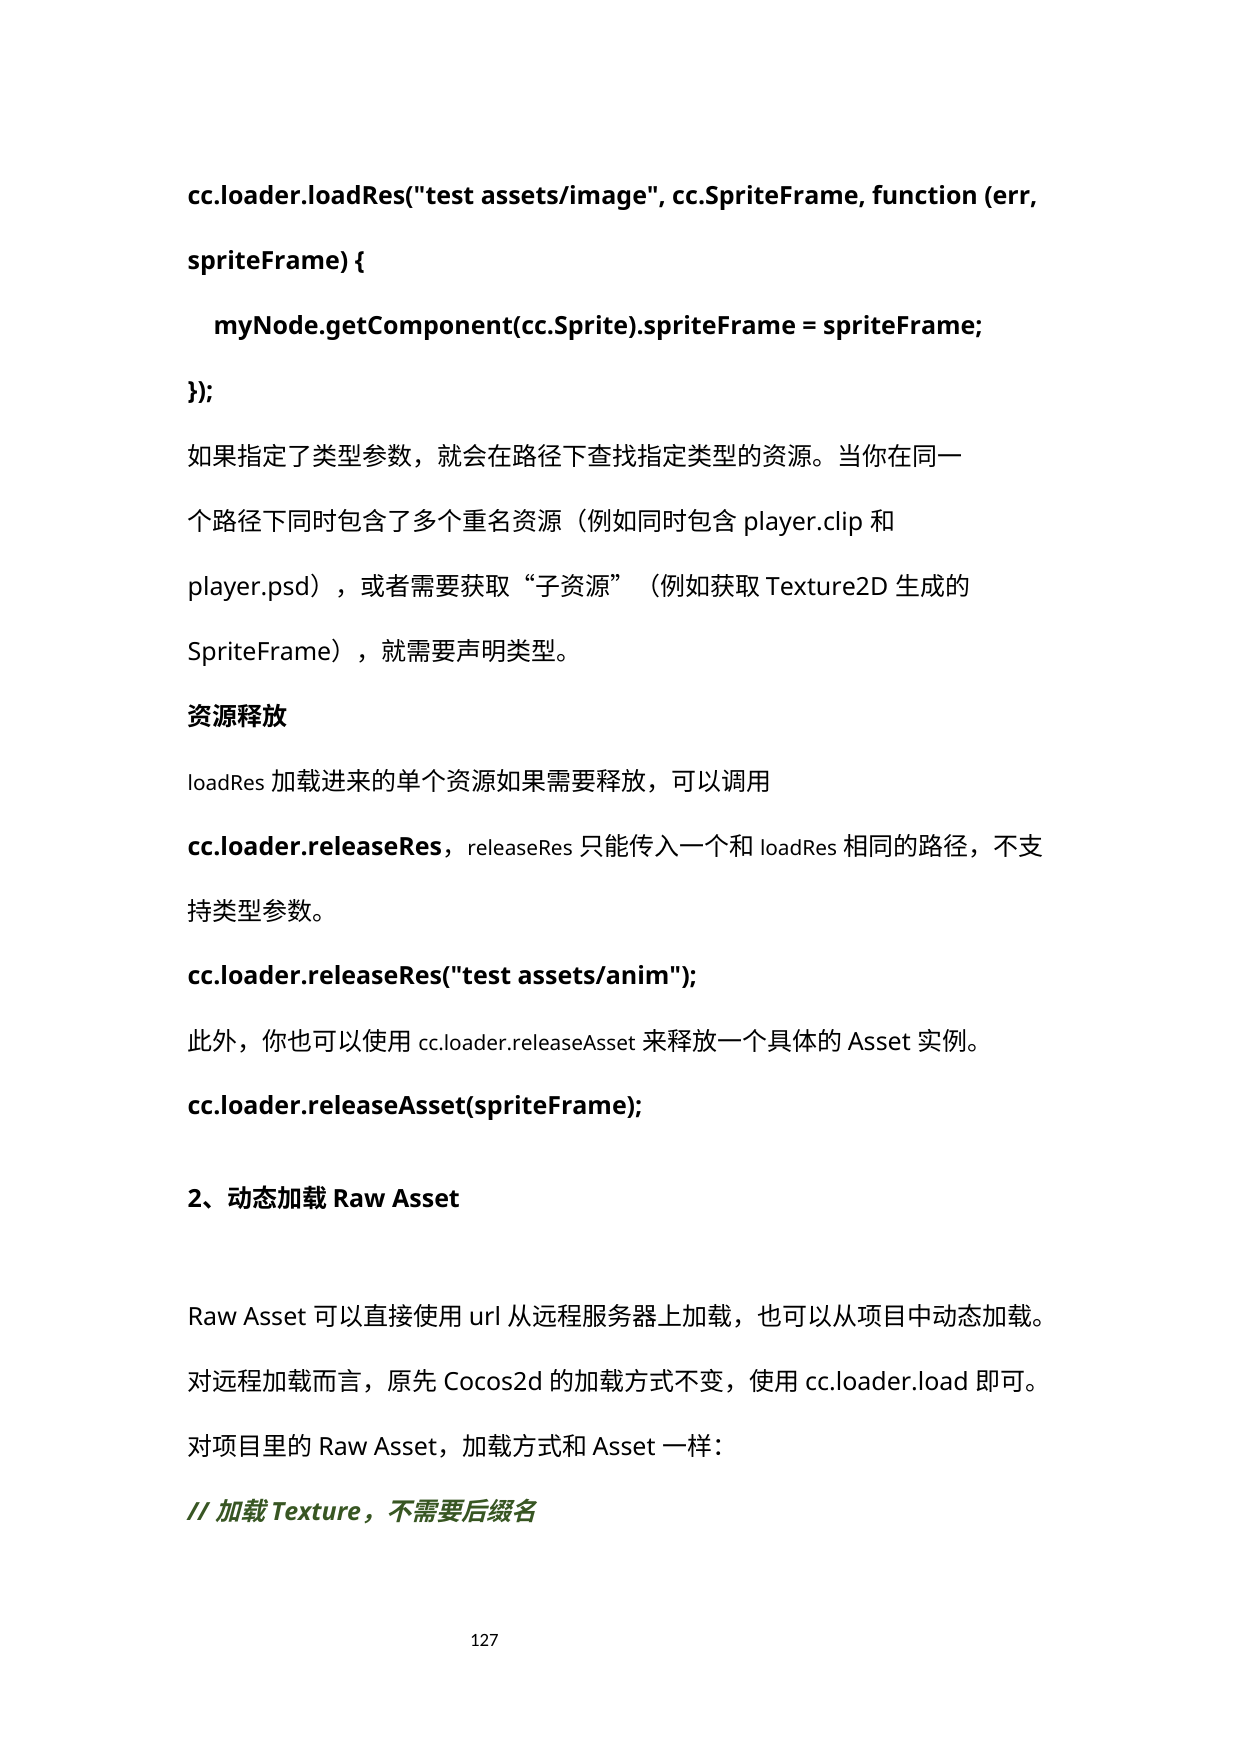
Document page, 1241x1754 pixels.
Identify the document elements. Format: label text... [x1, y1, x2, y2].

text // 加载 Texture，不需要后缀名 [187, 1477, 1053, 1542]
subtitle 资源释放 [187, 682, 1053, 747]
text 如果指定了类型参数，就会在路径下查找指定类型的资源。当你在同一个路径下同时包含了多个重名资源（例如同时包含 player.clip 和 player.psd），或者需要获取“子资源”（例如获取 Texture2D 生成的 SpriteFrame），就需要声明类型。 [187, 422, 978, 682]
text Raw Asset 可以直接使用 url 从远程服务器上加载，也可以从项目中动态加载。对远程加载而言，原先 Cocos2d 的加载方式不变，使用 cc.loader.load 即可。对项目里的 Raw Asset，加载方式和 Asset 一样： [187, 1282, 1053, 1477]
text loadRes 加载进来的单个资源如果需要释放，可以调用 cc.loader.releaseRes，releaseRes 只能传入一个和 loadRes 相同的路径，不支持类型参数。 [187, 747, 1053, 942]
text cc.loader.releaseAsset(spriteFrame); [187, 1072, 1053, 1137]
text myNode.getComponent(cc.Sprite).spriteFrame = spriteFrame; [187, 292, 1053, 357]
subtitle 2、动态加载 Raw Asset [187, 1164, 1053, 1229]
text cc.loader.releaseRes("test assets/anim"); [187, 942, 1053, 1007]
text 此外，你也可以使用 cc.loader.releaseAsset 来释放一个具体的 Asset 实例。 [187, 1007, 1053, 1072]
text cc.loader.loadRes("test assets/image", cc.SpriteFrame, function (err, spriteFrame) { [187, 162, 1053, 292]
text }); [187, 357, 1053, 422]
